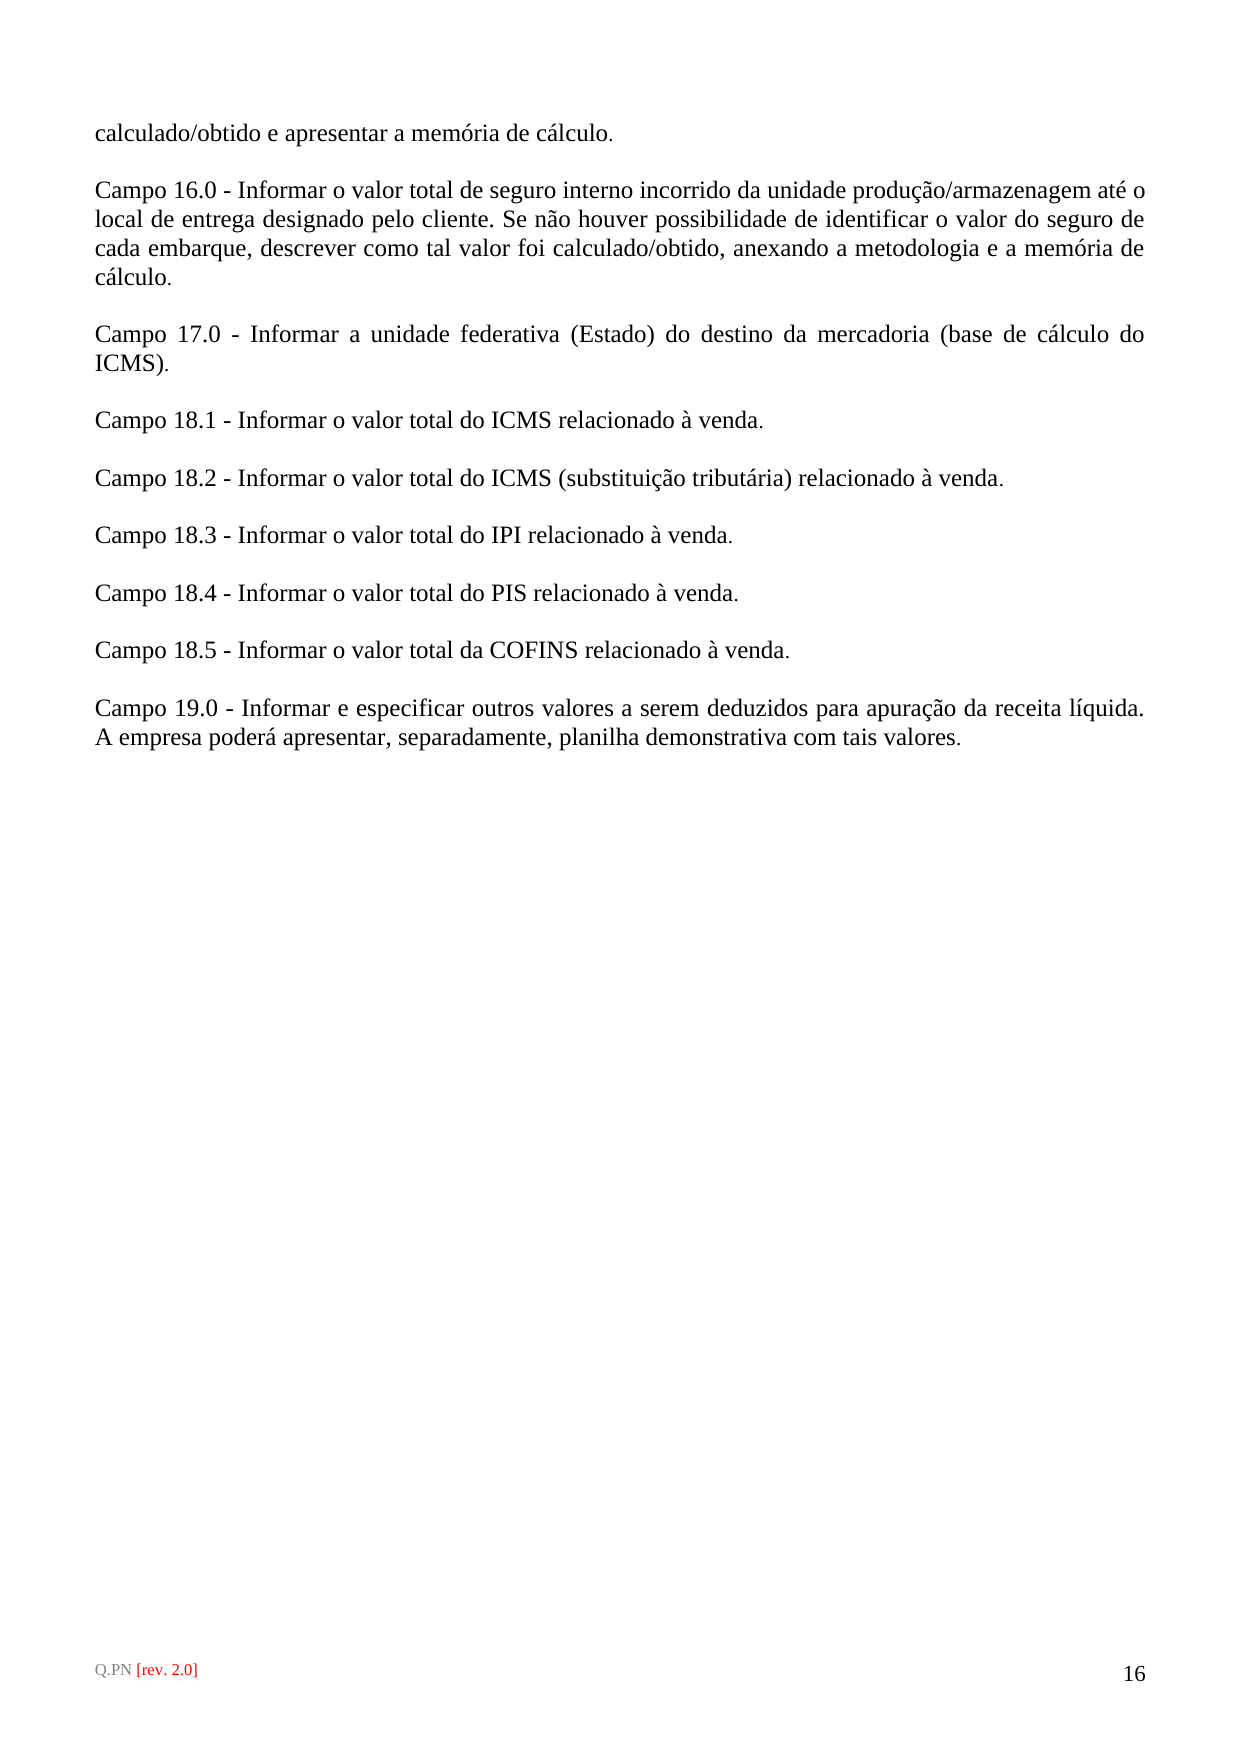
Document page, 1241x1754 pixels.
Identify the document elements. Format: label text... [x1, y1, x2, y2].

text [94, 118, 1146, 147]
text Campo 18.4 - Informar o valor total do PIS relacionado à venda. [94, 578, 1146, 607]
text Campo 17.0 - Informar a unidade federativa (Estado) do destino da mercadoria (base de cálculo do ICMS). [94, 319, 1146, 377]
text Campo 18.5 - Informar o valor total da COFINS relacionado à venda. [94, 636, 1146, 664]
text Campo 16.0 - Informar o valor total de seguro interno incorrido da unidade produção/armazenagem até o local de entrega designado pelo cliente. Se não houver possibilidade de identificar o valor do seguro de cada embarque, descrever como tal valor foi calculado/obtido, anexando a metodologia e a memória de cálculo. [94, 176, 1146, 291]
text Campo 18.2 - Informar o valor total do ICMS (substituição tributária) relacionado à venda. [94, 463, 1146, 492]
text Campo 18.1 - Informar o valor total do ICMS relacionado à venda. [94, 406, 1146, 434]
text Campo 19.0 - Informar e especificar outros valores a serem deduzidos para apuração da receita líquida. A empresa poderá apresentar, separadamente, planilha demonstrativa com tais valores. [94, 693, 1146, 751]
text Campo 18.3 - Informar o valor total do IPI relacionado à venda. [94, 521, 1146, 549]
